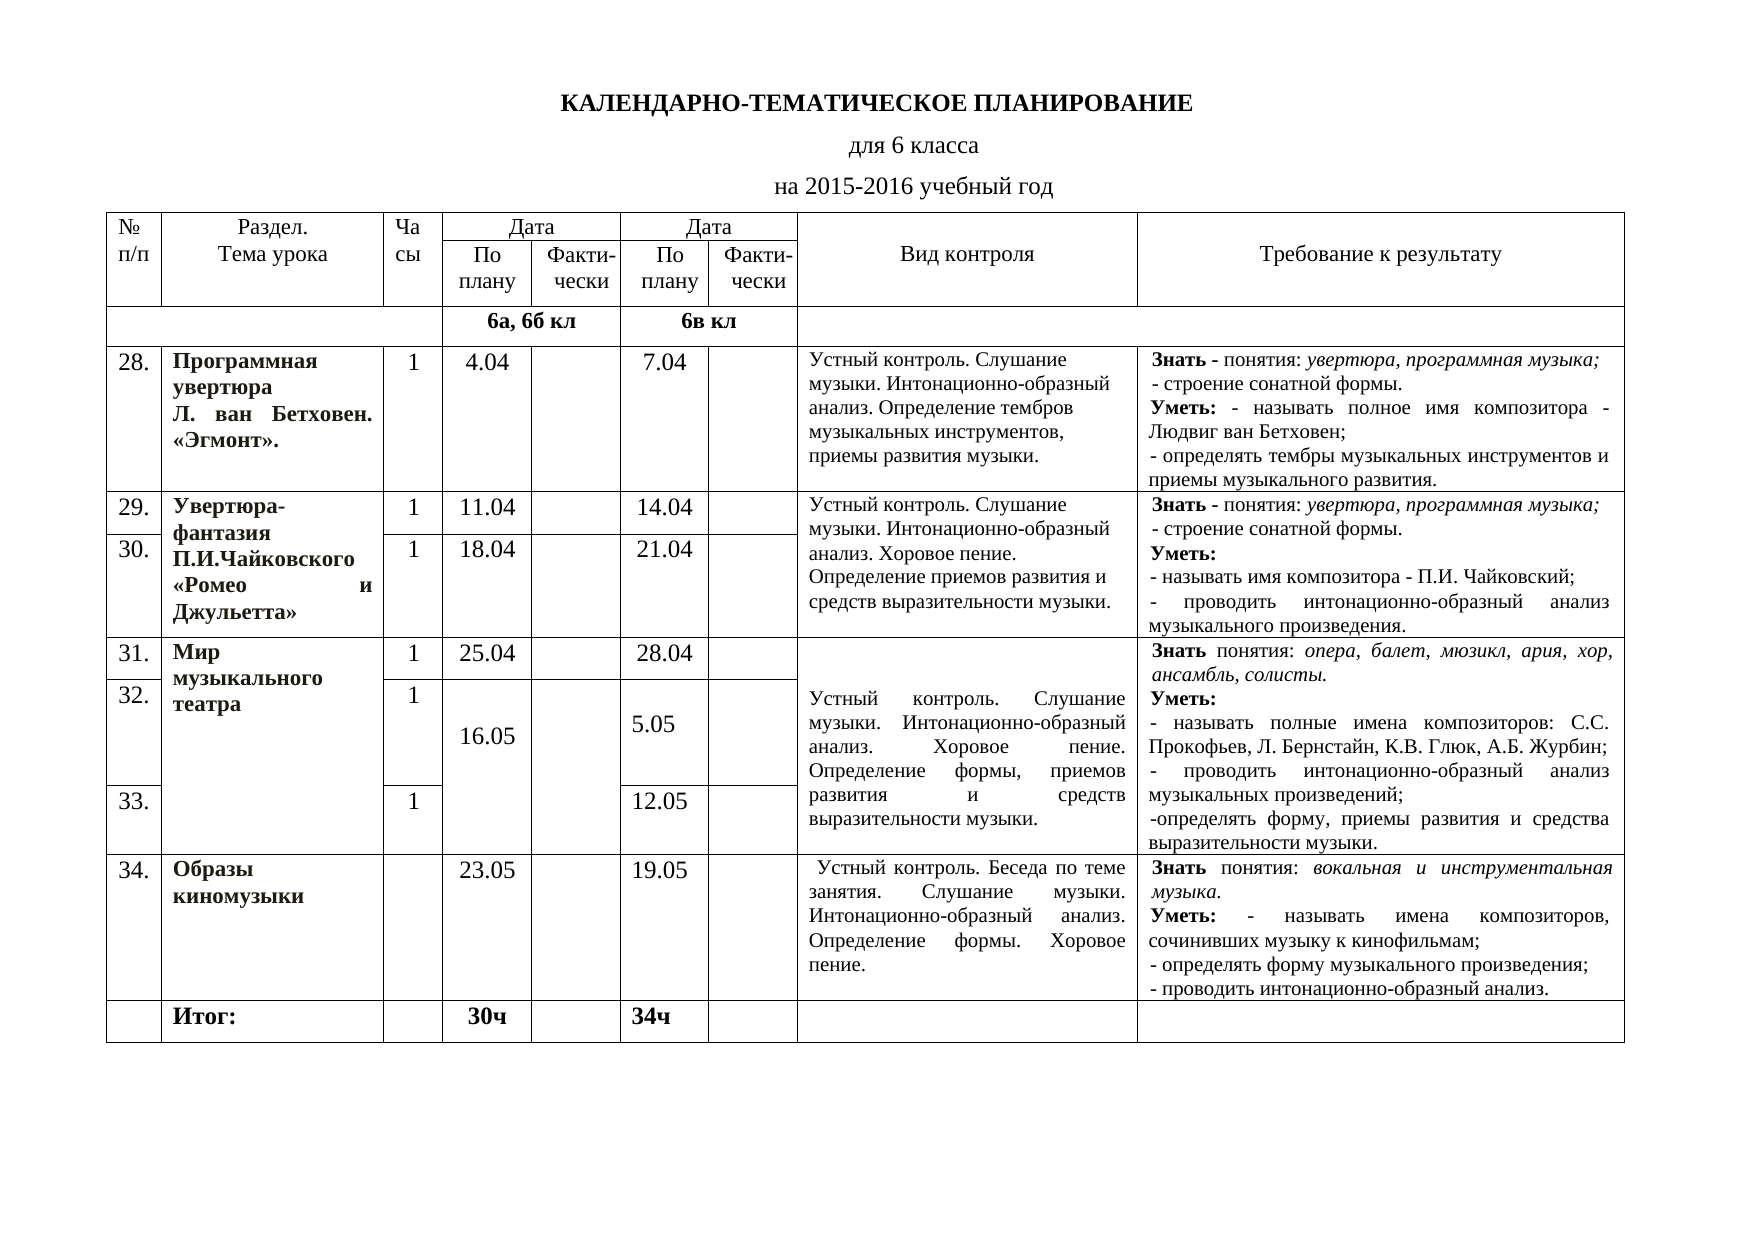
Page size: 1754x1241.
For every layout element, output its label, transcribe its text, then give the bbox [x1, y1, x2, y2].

table_cell По плану [443, 241, 531, 306]
table_cell [532, 347, 620, 491]
table_cell Увертюра-фантазия П.И.Чайковского «Ромео и Джульетта» [162, 492, 383, 637]
table_cell [107, 1001, 161, 1042]
table_header Раздел. Тема урока [162, 213, 383, 306]
table_cell [709, 855, 797, 1000]
table_cell Программная увертюра Л. ван Бетховен. «Эгмонт». [162, 347, 383, 491]
table_cell Устный контроль. Слушание музыки. Интонационно-образный анализ. Хоровое пение. Определение формы, приемов развития и средств выразительности музыки. [798, 638, 1137, 854]
table_cell [709, 492, 797, 533]
table_header Дата [443, 213, 620, 240]
table_cell 14.04 [621, 492, 708, 533]
text на 2015-2016 учебный год [118, 171, 1636, 200]
table_cell [709, 347, 797, 491]
table_cell 1 [384, 535, 442, 637]
table_cell 18.04 [443, 535, 531, 637]
table_cell Знать - понятия: увертюра, программная музыка; - строение сонатной формы. Уметь: - называть полное имя композитора - Людвиг ван Бетховен; - определять тембры музыкальных инструментов и приемы музыкального развития. [1138, 347, 1624, 491]
table_cell [709, 638, 797, 679]
table_cell 21.04 [621, 535, 708, 637]
table_cell Устный контроль. Слушание музыки. Интонационно-образный анализ. Определение тембров музыкальных инструментов, приемы развития музыки. [798, 347, 1137, 491]
table_cell [709, 1001, 797, 1042]
table_cell [1138, 1001, 1624, 1042]
table_header Дата [621, 213, 797, 240]
table_cell Факти-чески [709, 241, 797, 306]
table_cell [709, 680, 797, 785]
table_header Ча сы [384, 213, 442, 306]
table_header Требование к результату [1138, 213, 1624, 306]
table_cell [798, 1001, 1137, 1042]
table_cell 1 [384, 347, 442, 491]
table_cell 11.04 [443, 492, 531, 533]
table_cell 34ч [621, 1001, 708, 1042]
table_cell 4.04 [443, 347, 531, 491]
table_cell 6а, 6б кл [443, 307, 620, 346]
table_cell 5.05 [621, 680, 708, 785]
table_cell 31. [107, 638, 161, 679]
table_cell 1 [384, 680, 442, 785]
table_cell 1 [384, 492, 442, 533]
table_cell [532, 855, 620, 1000]
table_cell 29. [107, 492, 161, 533]
table_cell Устный контроль. Слушание музыки. Интонационно-образный анализ. Хоровое пение. Определение приемов развития и средств выразительности музыки. [798, 492, 1137, 637]
table_cell 30ч [443, 1001, 531, 1042]
table_cell 30. [107, 535, 161, 637]
table_cell [532, 492, 620, 533]
table_cell 28. [107, 347, 161, 491]
table_cell Итог: [162, 1001, 383, 1042]
table_cell Факти-чески [532, 241, 620, 306]
table_cell [709, 535, 797, 637]
table_cell [532, 1001, 620, 1042]
table_cell Устный контроль. Беседа по теме занятия. Слушание музыки. Интонационно-образный анализ. Определение формы. Хоровое пение. [798, 855, 1137, 1000]
table_cell 1 [384, 786, 442, 854]
table_cell По плану [621, 241, 708, 306]
table_cell Знать понятия: опера, балет, мюзикл, ария, хор, ансамбль, солисты. Уметь: - называть полные имена композиторов: С.С. Прокофьев, Л. Бернстайн, К.В. Глюк, А.Б. Журбин; - проводить интонационно-образный анализ музыкальных произведений; -определять форму, приемы развития и средства выразительности музыки. [1138, 638, 1624, 854]
table_cell 19.05 [621, 855, 708, 1000]
table_cell 33. [107, 786, 161, 854]
table_cell Знать - понятия: увертюра, программная музыка; - строение сонатной формы. Уметь: - называть имя композитора - П.И. Чайковский; - проводить интонационно-образный анализ музыкального произведения. [1138, 492, 1624, 637]
table_cell 25.04 [443, 638, 531, 679]
table_cell Мир музыкального театра [162, 638, 383, 854]
table_cell Знать понятия: вокальная и инструментальная музыка. Уметь: - называть имена композиторов, сочинивших музыку к кинофильмам; - определять форму музыкального произведения; - проводить интонационно-образный анализ. [1138, 855, 1624, 1000]
table_cell 28.04 [621, 638, 708, 679]
text для 6 класса [118, 130, 1636, 158]
table_cell [532, 638, 620, 679]
table_cell [709, 786, 797, 854]
table_header № п/п [107, 213, 161, 306]
table_cell 32. [107, 680, 161, 785]
table_cell 6в кл [621, 307, 797, 346]
table_cell [532, 535, 620, 637]
table_cell [384, 855, 442, 1000]
table_cell 23.05 [443, 855, 531, 1000]
text КАЛЕНДАРНО-ТЕМАТИЧЕСКОЕ ПЛАНИРОВАНИЕ [118, 88, 1636, 117]
table_cell 16.05 [443, 680, 531, 854]
table_cell 1 [384, 638, 442, 679]
table_cell 12.05 [621, 786, 708, 854]
table_cell [798, 307, 1624, 346]
table_cell 34. [107, 855, 161, 1000]
table_cell Образы киномузыки [162, 855, 383, 1000]
table_cell [107, 307, 442, 346]
table_cell 7.04 [621, 347, 708, 491]
table_cell [384, 1001, 442, 1042]
table_cell [532, 680, 620, 854]
table_header Вид контроля [798, 213, 1137, 306]
